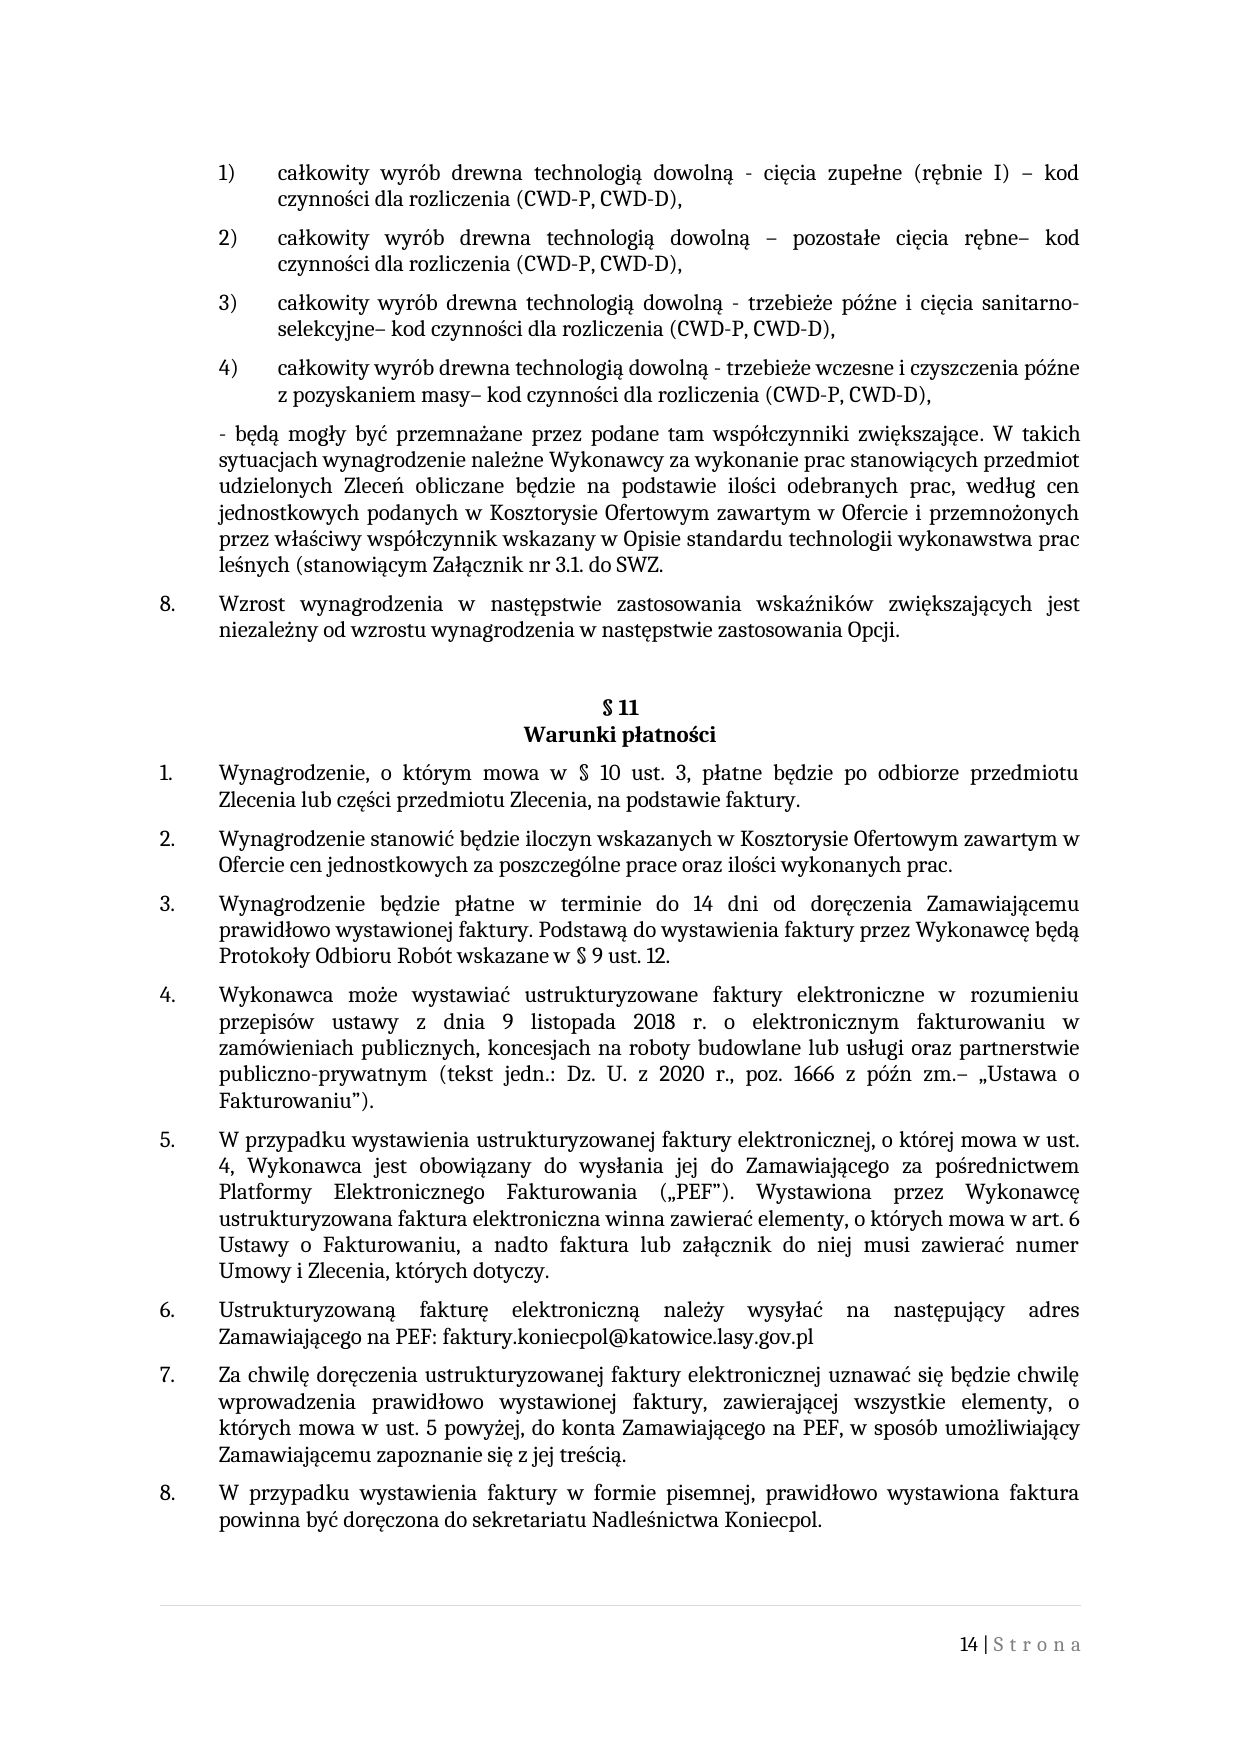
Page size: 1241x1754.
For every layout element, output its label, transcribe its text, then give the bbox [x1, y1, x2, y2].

text 8. Wzrost wynagrodzenia w następstwie zastosowania wskaźników zwiększających jest niezależny od wzrostu wynagrodzenia w następstwie zastosowania Opcji. [159, 591, 1081, 644]
list Wynagrodzenie stanowić będzie iloczyn wskazanych w Kosztorysie Ofertowym zawartym w Ofercie cen jednostkowych za poszczególne prace oraz ilości wykonanych prac. [159, 825, 1081, 878]
text 3) całkowity wyrób drewna technologią dowolną - trzebieże późne i cięcia sanitarno-selekcyjne– kod czynności dla rozliczenia (CWD-P, CWD-D), [218, 290, 1081, 343]
list Wynagrodzenie, o którym mowa w § 10 ust. 3, płatne będzie po odbiorze przedmiotu Zlecenia lub części przedmiotu Zlecenia, na podstawie faktury. [159, 760, 1081, 813]
list Wykonawca może wystawiać ustrukturyzowane faktury elektroniczne w rozumieniu przepisów ustawy z dnia 9 listopada 2018 r. o elektronicznym fakturowaniu w zamówieniach publicznych, koncesjach na roboty budowlane lub usługi oraz partnerstwie publiczno-prywatnym (tekst jedn.: Dz. U. z 2020 r., poz. 1666 z późn zm.– „Ustawa o Fakturowaniu”). [159, 982, 1081, 1114]
list W przypadku wystawienia ustrukturyzowanej faktury elektronicznej, o której mowa w ust. 4, Wykonawca jest obowiązany do wysłania jej do Zamawiającego za pośrednictwem Platformy Elektronicznego Fakturowania („PEF”). Wystawiona przez Wykonawcę ustrukturyzowana faktura elektroniczna winna zawierać elementy, o których mowa w art. 6 Ustawy o Fakturowaniu, a nadto faktura lub załącznik do niej musi zawierać numer Umowy i Zlecenia, których dotyczy. [159, 1126, 1081, 1284]
list Ustrukturyzowaną fakturę elektroniczną należy wysyłać na następujący adres Zamawiającego na PEF: faktury.koniecpol@katowice.lasy.gov.pl [159, 1297, 1081, 1350]
list Za chwilę doręczenia ustrukturyzowanej faktury elektronicznej uznawać się będzie chwilę wprowadzenia prawidłowo wystawionej faktury, zawierającej wszystkie elementy, o których mowa w ust. 5 powyżej, do konta Zamawiającego na PEF, w sposób umożliwiający Zamawiającemu zapoznanie się z jej treścią. [159, 1362, 1081, 1468]
text § 11 Warunki płatności [159, 695, 1081, 748]
text 4) całkowity wyrób drewna technologią dowolną - trzebieże wczesne i czyszczenia późne z pozyskaniem masy– kod czynności dla rozliczenia (CWD-P, CWD-D), [218, 355, 1081, 408]
list W przypadku wystawienia faktury w formie pisemnej, prawidłowo wystawiona faktura powinna być doręczona do sekretariatu Nadleśnictwa Koniecpol. [159, 1480, 1081, 1533]
text 2) całkowity wyrób drewna technologią dowolną – pozostałe cięcia rębne– kod czynności dla rozliczenia (CWD-P, CWD-D), [218, 225, 1081, 277]
text 1) całkowity wyrób drewna technologią dowolną - cięcia zupełne (rębnie I) – kod czynności dla rozliczenia (CWD-P, CWD-D), [218, 159, 1081, 212]
text - będą mogły być przemnażane przez podane tam współczynniki zwiększające. W takich sytuacjach wynagrodzenie należne Wykonawcy za wykonanie prac stanowiących przedmiot udzielonych Zleceń obliczane będzie na podstawie ilości odebranych prac, według cen jednostkowych podanych w Kosztorysie Ofertowym zawartym w Ofercie i przemnożonych przez właściwy współczynnik wskazany w Opisie standardu technologii wykonawstwa prac leśnych (stanowiącym Załącznik nr 3.1. do SWZ. [218, 420, 1081, 578]
list Wynagrodzenie będzie płatne w terminie do 14 dni od doręczenia Zamawiającemu prawidłowo wystawionej faktury. Podstawą do wystawienia faktury przez Wykonawcę będą Protokoły Odbioru Robót wskazane w § 9 ust. 12. [159, 891, 1081, 970]
